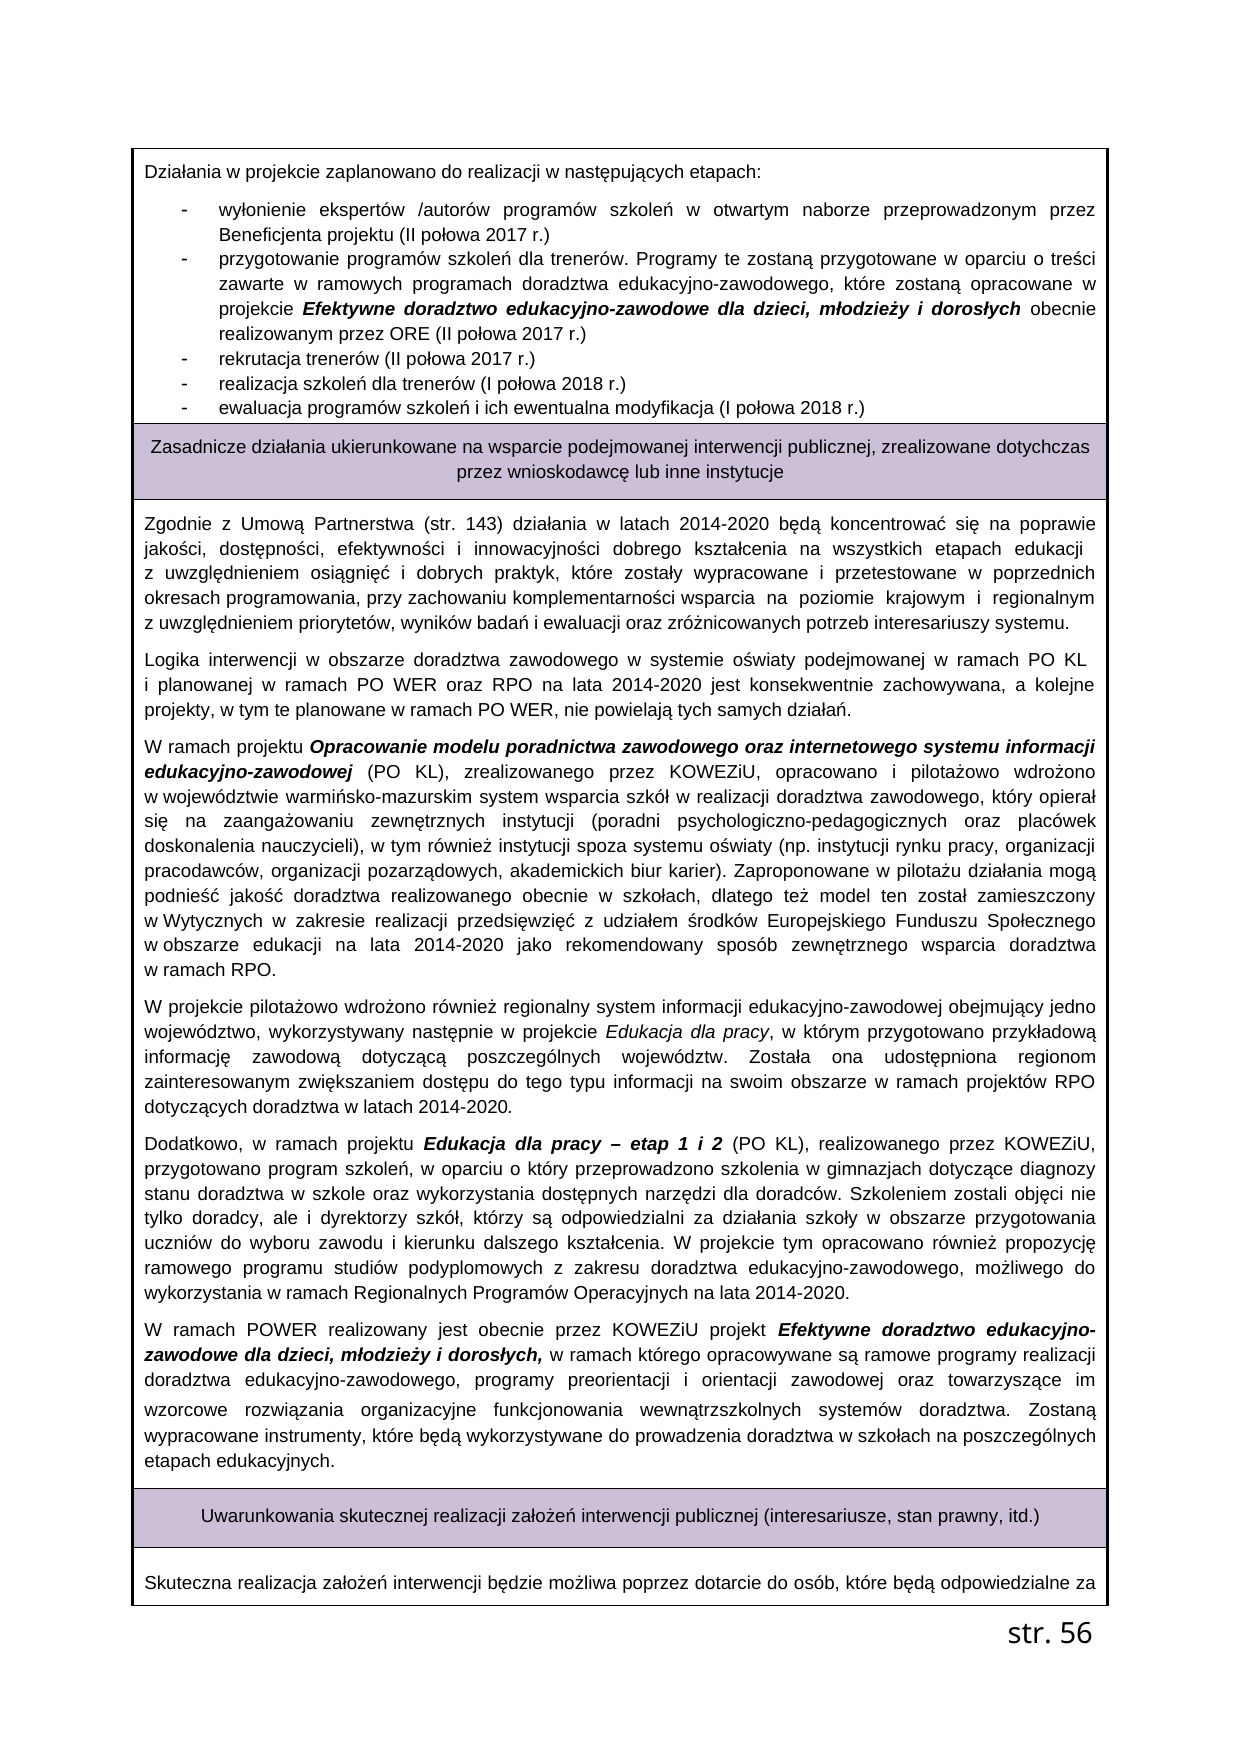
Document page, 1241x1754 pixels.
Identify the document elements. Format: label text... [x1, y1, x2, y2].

table_cell Zgodnie z Umową Partnerstwa (str. 143) działania w latach 2014-2020 będą koncentrować się na poprawie jakości, dostępności, efektywności i innowacyjności dobrego kształcenia na wszystkich etapach edukacji z uwzględnieniem osiągnięć i dobrych praktyk, które zostały wypracowane i przetestowane w poprzednich okresach programowania, przy zachowaniu komplementarności wsparcia na poziomie krajowym i regionalnym z uwzględnieniem priorytetów, wyników badań i ewaluacji oraz zróżnicowanych potrzeb interesariuszy systemu. Logika interwencji w obszarze doradztwa zawodowego w systemie oświaty podejmowanej w ramach PO KL i planowanej w ramach PO WER oraz RPO na lata 2014-2020 jest konsekwentnie zachowywana, a kolejne projekty, w tym te planowane w ramach PO WER, nie powielają tych samych działań. W ramach projektu Opracowanie modelu poradnictwa zawodowego oraz internetowego systemu informacji edukacyjno-zawodowej (PO KL), zrealizowanego przez KOWEZiU, opracowano i pilotażowo wdrożono w województwie warmińsko-mazurskim system wsparcia szkół w realizacji doradztwa zawodowego, który opierał się na zaangażowaniu zewnętrznych instytucji (poradni psychologiczno-pedagogicznych oraz placówek doskonalenia nauczycieli), w tym również instytucji spoza systemu oświaty (np. instytucji rynku pracy, organizacji pracodawców, organizacji pozarządowych, akademickich biur karier). Zaproponowane w pilotażu działania mogą podnieść jakość doradztwa realizowanego obecnie w szkołach, dlatego też model ten został zamieszczony w Wytycznych w zakresie realizacji przedsięwzięć z udziałem środków Europejskiego Funduszu Społecznego w obszarze edukacji na lata 2014-2020 jako rekomendowany sposób zewnętrznego wsparcia doradztwa w ramach RPO. W projekcie pilotażowo wdrożono również regionalny system informacji edukacyjno-zawodowej obejmujący jedno województwo, wykorzystywany następnie w projekcie Edukacja dla pracy, w którym przygotowano przykładową informację zawodową dotyczącą poszczególnych województw. Została ona udostępniona regionom zainteresowanym zwiększaniem dostępu do tego typu informacji na swoim obszarze w ramach projektów RPO dotyczących doradztwa w latach 2014-2020. Dodatkowo, w ramach projektu Edukacja dla pracy – etap 1 i 2 (PO KL), realizowanego przez KOWEZiU, przygotowano program szkoleń, w oparciu o który przeprowadzono szkolenia w gimnazjach dotyczące diagnozy stanu doradztwa w szkole oraz wykorzystania dostępnych narzędzi dla doradców. Szkoleniem zostali objęci nie tylko doradcy, ale i dyrektorzy szkół, którzy są odpowiedzialni za działania szkoły w obszarze przygotowania uczniów do wyboru zawodu i kierunku dalszego kształcenia. W projekcie tym opracowano również propozycję ramowego programu studiów podyplomowych z zakresu doradztwa edukacyjno-zawodowego, możliwego do wykorzystania w ramach Regionalnych Programów Operacyjnych na lata 2014-2020. W ramach POWER realizowany jest obecnie przez KOWEZiU projekt Efektywne doradztwo edukacyjno-zawodowe dla dzieci, młodzieży i dorosłych, w ramach którego opracowywane są ramowe programy realizacji doradztwa edukacyjno-zawodowego, programy preorientacji i orientacji zawodowej oraz towarzyszące im wzorcowe rozwiązania organizacyjne funkcjonowania wewnątrzszkolnych systemów doradztwa. Zostaną wypracowane instrumenty, które będą wykorzystywane do prowadzenia doradztwa w szkołach na poszczególnych etapach edukacyjnych. [134, 500, 1106, 1488]
table_cell Uwarunkowania skutecznej realizacji założeń interwencji publicznej (interesariusze, stan prawny, itd.) [134, 1489, 1106, 1547]
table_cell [134, 1548, 1106, 1605]
table_cell Działania w projekcie zaplanowano do realizacji w następujących etapach: wyłonienie ekspertów /autorów programów szkoleń w otwartym naborze przeprowadzonym przez Beneficjenta projektu (II połowa 2017 r.) przygotowanie programów szkoleń dla trenerów. Programy te zostaną przygotowane w oparciu o treści zawarte w ramowych programach doradztwa edukacyjno-zawodowego, które zostaną opracowane w projekcie Efektywne doradztwo edukacyjno-zawodowe dla dzieci, młodzieży i dorosłych obecnie realizowanym przez ORE (II połowa 2017 r.) rekrutacja trenerów (II połowa 2017 r.) realizacja szkoleń dla trenerów (I połowa 2018 r.) ewaluacja programów szkoleń i ich ewentualna modyfikacja (I połowa 2018 r.) [134, 149, 1106, 423]
table_cell Zasadnicze działania ukierunkowane na wsparcie podejmowanej interwencji publicznej, zrealizowane dotychczas przez wnioskodawcę lub inne instytucje [134, 424, 1106, 499]
